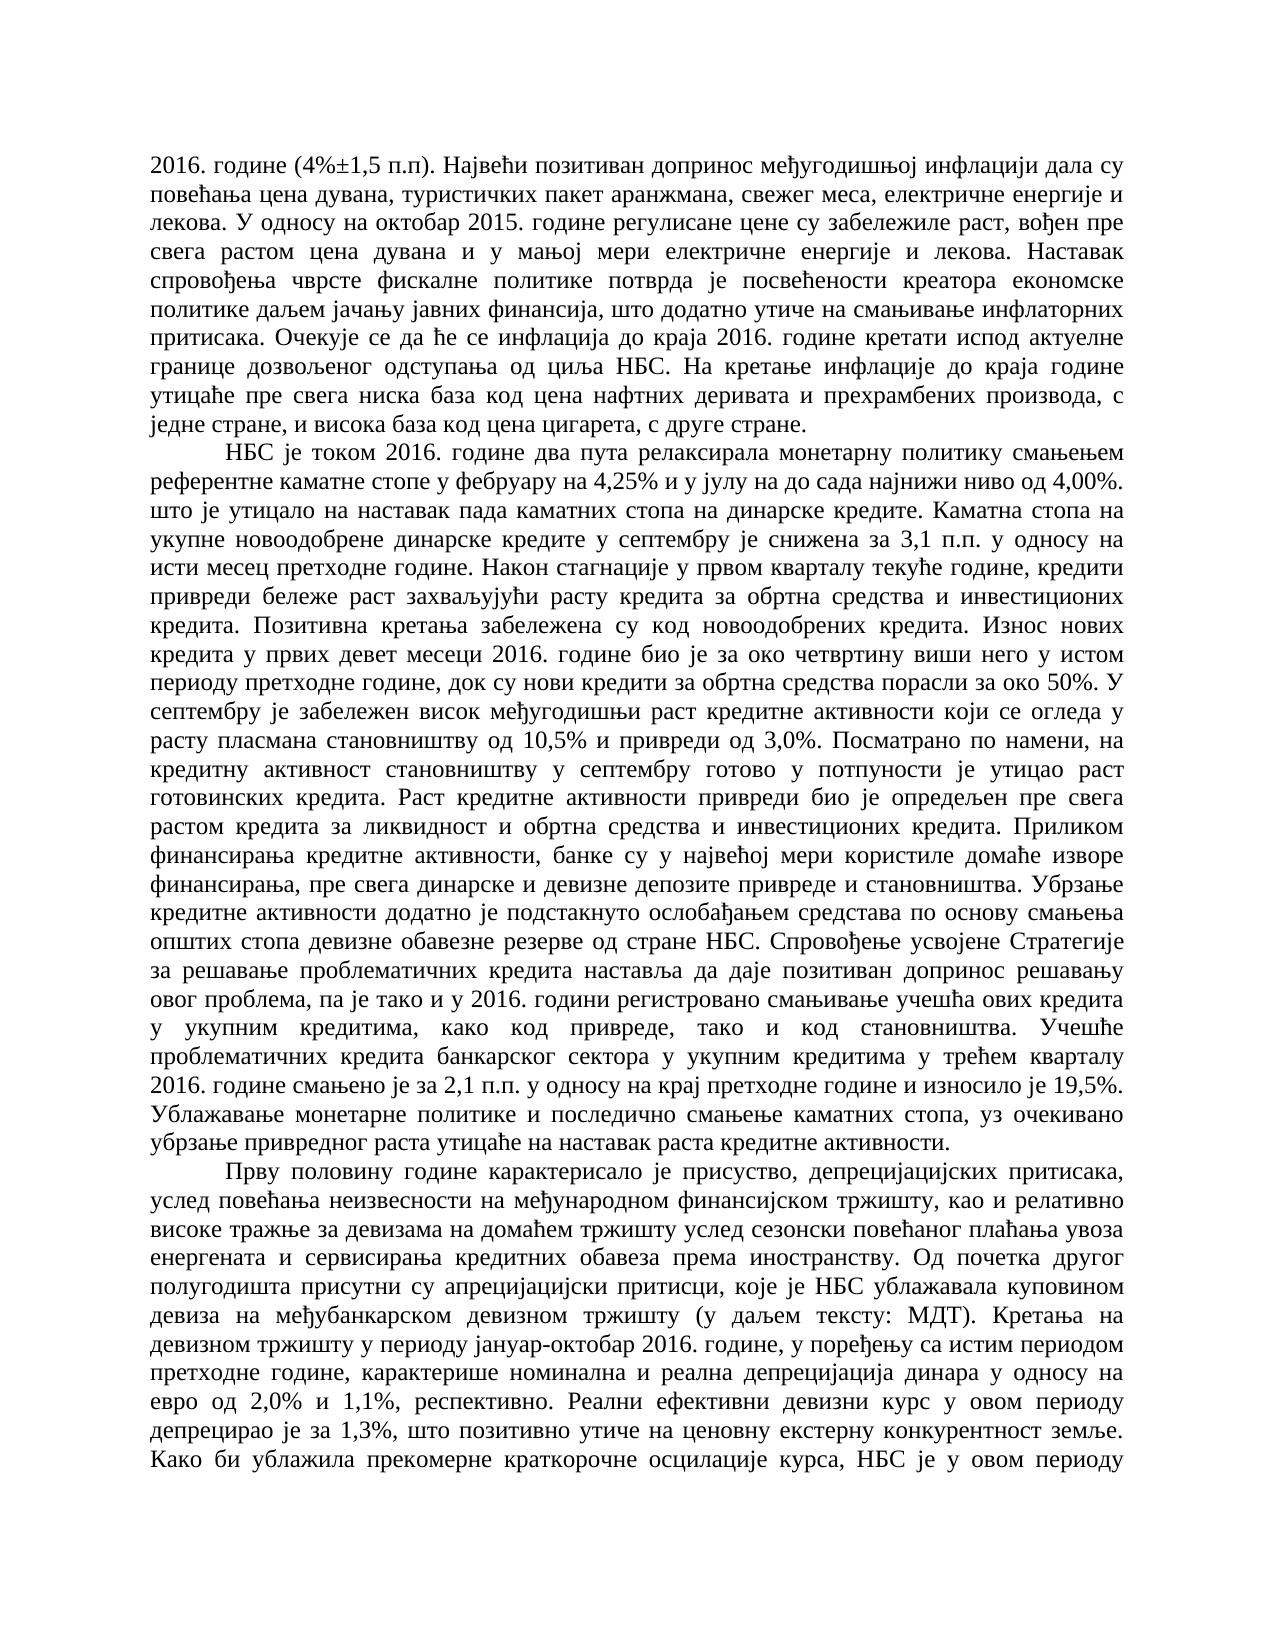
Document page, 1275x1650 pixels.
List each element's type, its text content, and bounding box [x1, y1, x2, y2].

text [150, 150, 1125, 437]
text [150, 1156, 1125, 1472]
text НБС је током 2016. године два пута релаксирала монетарну политику смањењем референтне каматне стопе у фебруару на 4,25% и у јулу на до сада најнижи ниво од 4,00%. што је утицало на наставак пада каматних стопа на динарске кредите. Каматна стопа на укупне новоодобрене динарске кредите у септембру је снижена за 3,1 п.п. у односу на исти месец претходне године. Након стагнације у првом кварталу текуће године, кредити привреди бележе раст захваљујући расту кредита за обртна средства и инвестиционих кредита. Позитивна кретања забележена су код новоодобрених кредита. Износ нових кредита у првих девет месеци 2016. године био је за око четвртину виши него у истом периоду претходне године, док су нови кредити за обртна средства порасли за око 50%. У септембру је забележен висок међугодишњи раст кредитне активности који се огледа у расту пласмана становништву од 10,5% и привреди од 3,0%. Посматрано по намени, на кредитну активност становништву у септембру готово у потпуности је утицао раст готовинских кредита. Раст кредитне активности привреди био је опредељен пре свега растом кредита за ликвидност и обртна средства и инвестиционих кредита. Приликом финансирања кредитне активности, банке су у највећој мери користиле домаће изворе финансирања, пре свега динарске и девизне депозите привреде и становништва. Убрзање кредитне активности додатно је подстакнуто ослобађањем средстава по основу смањења општих стопа девизне обавезне резерве од стране НБС. Спровођење усвојене Стратегије за решавање проблематичних кредита наставља да даје позитиван допринос решавању овог проблема, па је тако и у 2016. години регистровано смањивање учешћа ових кредита у укупним кредитима, како код привреде, тако и код становништва. Учешће проблематичних кредита банкарског сектора у укупним кредитима у трећем кварталу 2016. године смањено је за 2,1 п.п. у односу на крај претходне године и износило је 19,5%. Ублажавање монетарне политике и последично смањење каматних стопа, уз очекивано убрзање привредног раста утицаће на наставак раста кредитне активности. [150, 437, 1125, 1156]
